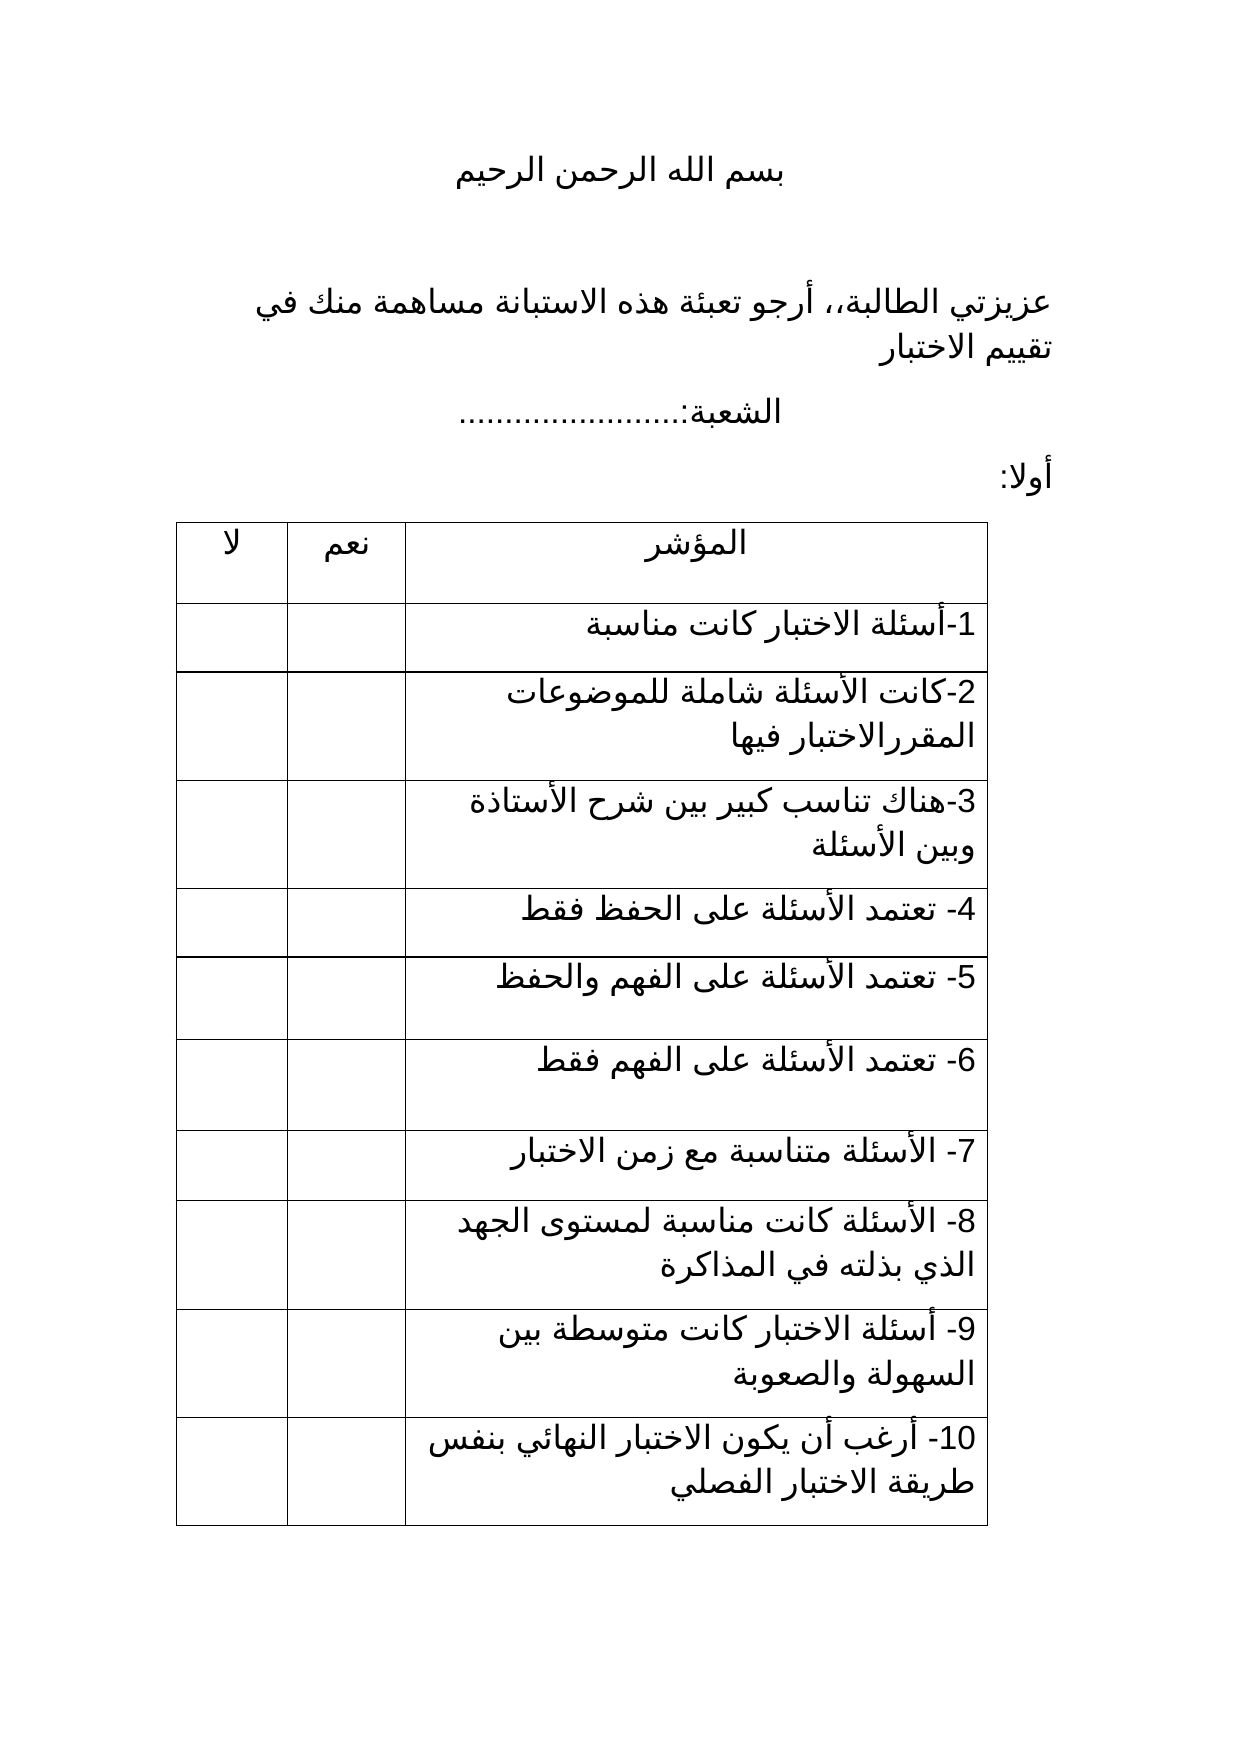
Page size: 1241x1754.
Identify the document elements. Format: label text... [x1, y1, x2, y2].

table_cell [288, 604, 405, 671]
table_cell 8- الأسئلة كانت مناسبة لمستوى الجهد الذي بذلته في المذاكرة [406, 1201, 987, 1308]
table_header المؤشر [406, 523, 987, 603]
table_cell [288, 781, 405, 888]
table_cell [288, 1201, 405, 1308]
text أولا: [187, 457, 1053, 495]
table_cell [288, 958, 405, 1039]
table_cell 6- تعتمد الأسئلة على الفهم فقط [406, 1040, 987, 1130]
table_cell [177, 958, 287, 1039]
table_cell 9- أسئلة الاختبار كانت متوسطة بين السهولة والصعوبة [406, 1310, 987, 1417]
table_header نعم [288, 523, 405, 603]
table_cell [288, 1131, 405, 1200]
table_cell 7- الأسئلة متناسبة مع زمن الاختبار [406, 1131, 987, 1200]
text الشعبة:........................ [187, 392, 1053, 430]
table_cell [177, 1040, 287, 1130]
text عزيزتي الطالبة،، أرجو تعبئة هذه الاستبانة مساهمة منك في تقييم الاختبار [187, 283, 1053, 365]
table_cell [288, 1040, 405, 1130]
table_cell [288, 889, 405, 956]
text بسم الله الرحمن الرحيم [187, 150, 1053, 188]
table_cell [177, 604, 287, 671]
table_cell [177, 889, 287, 956]
table_cell [177, 1201, 287, 1308]
table_cell 2-كانت الأسئلة شاملة للموضوعات المقررالاختبار فيها [406, 673, 987, 780]
table_cell [288, 1310, 405, 1417]
table_header لا [177, 523, 287, 603]
table_cell [177, 1310, 287, 1417]
table_cell [177, 1418, 287, 1525]
table_cell [177, 781, 287, 888]
table_cell 1-أسئلة الاختبار كانت مناسبة [406, 604, 987, 671]
table_cell [288, 673, 405, 780]
table_cell [177, 673, 287, 780]
table_cell 4- تعتمد الأسئلة على الحفظ فقط [406, 889, 987, 956]
table_cell [288, 1418, 405, 1525]
table_cell 3-هناك تناسب كبير بين شرح الأستاذة وبين الأسئلة [406, 781, 987, 888]
table_cell 5- تعتمد الأسئلة على الفهم والحفظ [406, 958, 987, 1039]
table_cell 10- أرغب أن يكون الاختبار النهائي بنفس طريقة الاختبار الفصلي [406, 1418, 987, 1525]
table_cell [177, 1131, 287, 1200]
